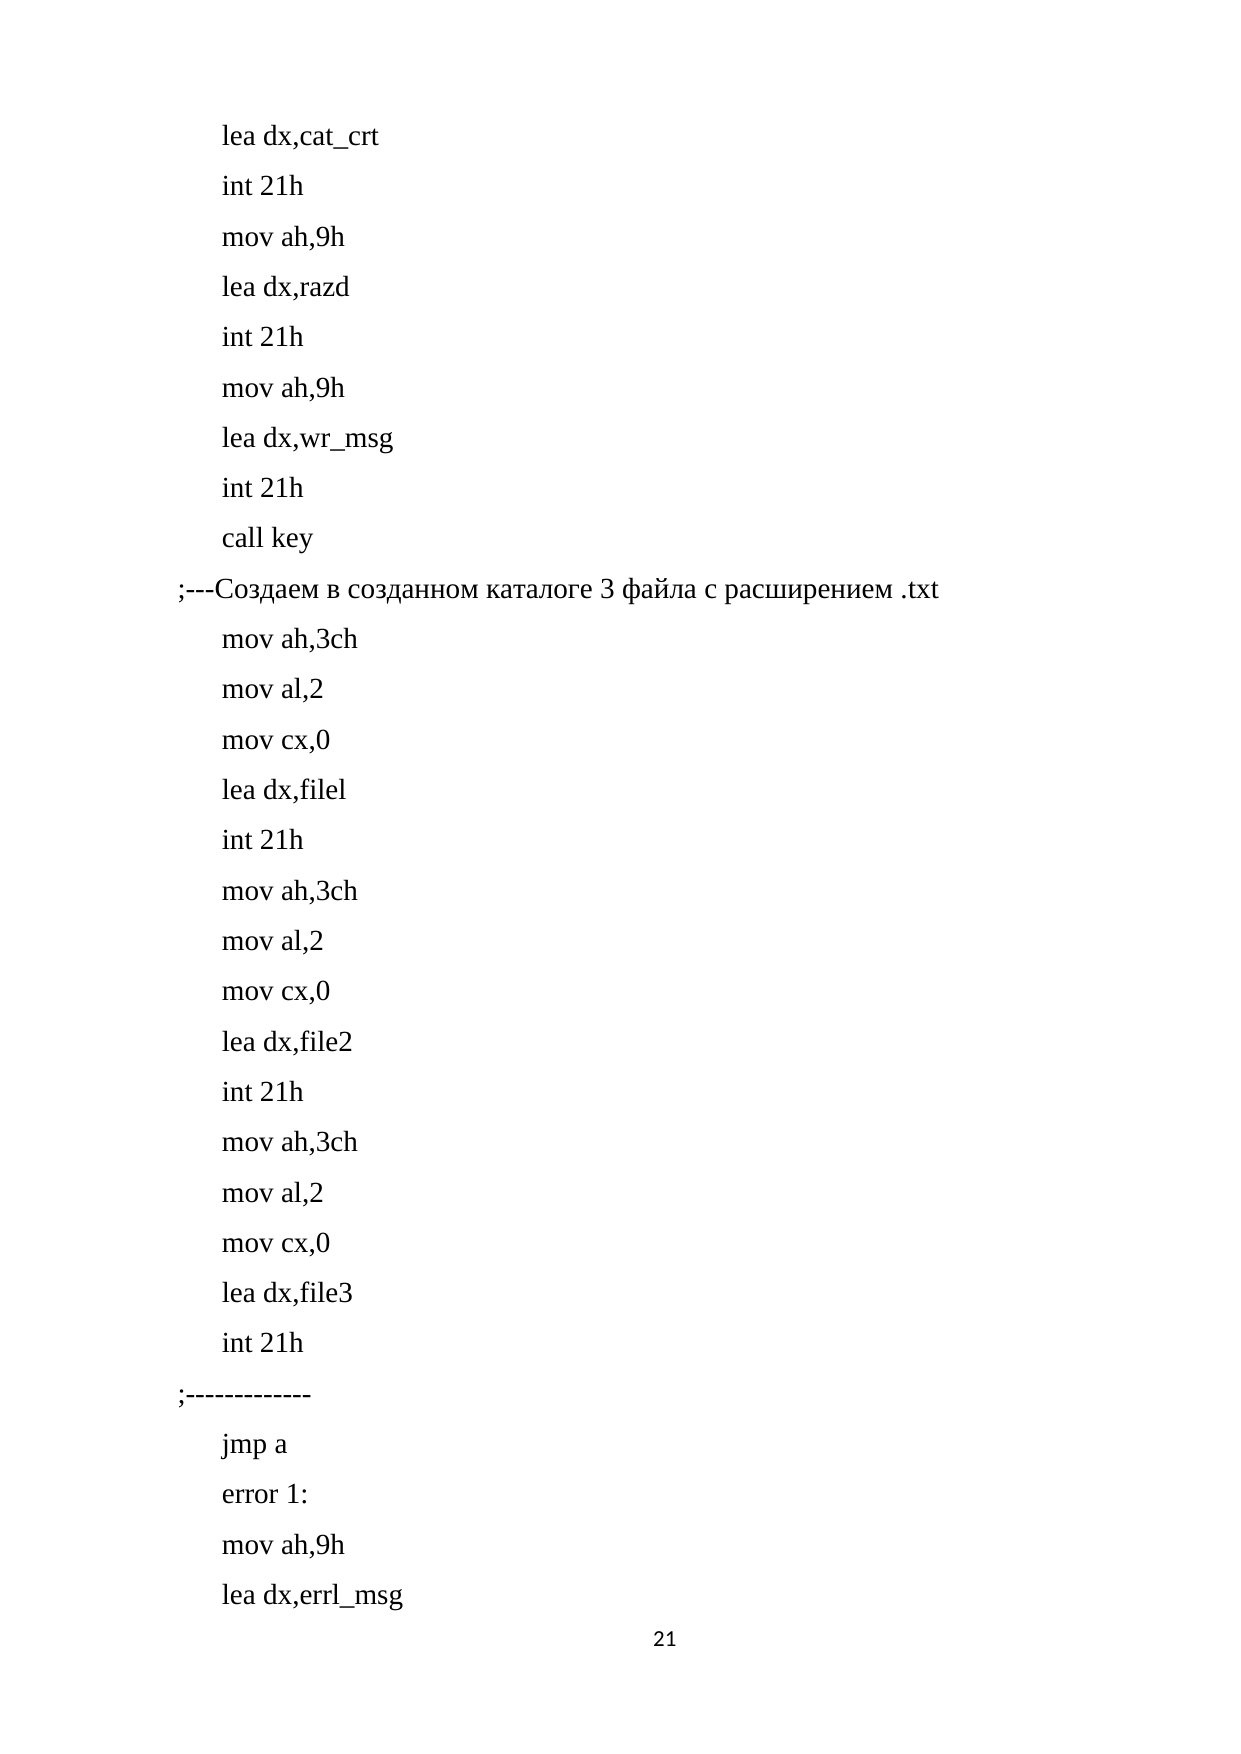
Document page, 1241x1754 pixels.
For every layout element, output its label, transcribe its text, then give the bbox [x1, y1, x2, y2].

text jmp a [177, 1426, 1152, 1460]
text mov cx,0 [177, 722, 1152, 755]
text int 21h [177, 168, 1152, 202]
text lea dx,file2 [177, 1024, 1152, 1057]
text mov al,2 [177, 672, 1152, 705]
text mov cx,0 [177, 1225, 1152, 1258]
text ;------------- [177, 1376, 1152, 1409]
text mov ah,3ch [177, 621, 1152, 655]
text mov al,2 [177, 1175, 1152, 1208]
text int 21h [177, 470, 1152, 504]
text lea dx,wr_msg [177, 420, 1152, 453]
text mov ah,3ch [177, 1124, 1152, 1158]
text error 1: [177, 1477, 1152, 1510]
text mov cx,0 [177, 973, 1152, 1007]
text ;---Создаем в созданном каталоге 3 файла с расширением .txt [177, 571, 1152, 604]
text lea dx,cat_crt [177, 118, 1152, 152]
text int 21h [177, 319, 1152, 353]
text int 21h [177, 822, 1152, 856]
text mov ah,9h [177, 219, 1152, 252]
text mov ah,3ch [177, 873, 1152, 906]
text call key [177, 521, 1152, 554]
text mov al,2 [177, 923, 1152, 957]
text lea dx,file3 [177, 1275, 1152, 1309]
text lea dx,errl_msg [177, 1577, 1152, 1611]
text lea dx,razd [177, 269, 1152, 303]
text mov ah,9h [177, 1527, 1152, 1560]
text int 21h [177, 1074, 1152, 1108]
text mov ah,9h [177, 370, 1152, 403]
text lea dx,filel [177, 772, 1152, 806]
text int 21h [177, 1326, 1152, 1359]
